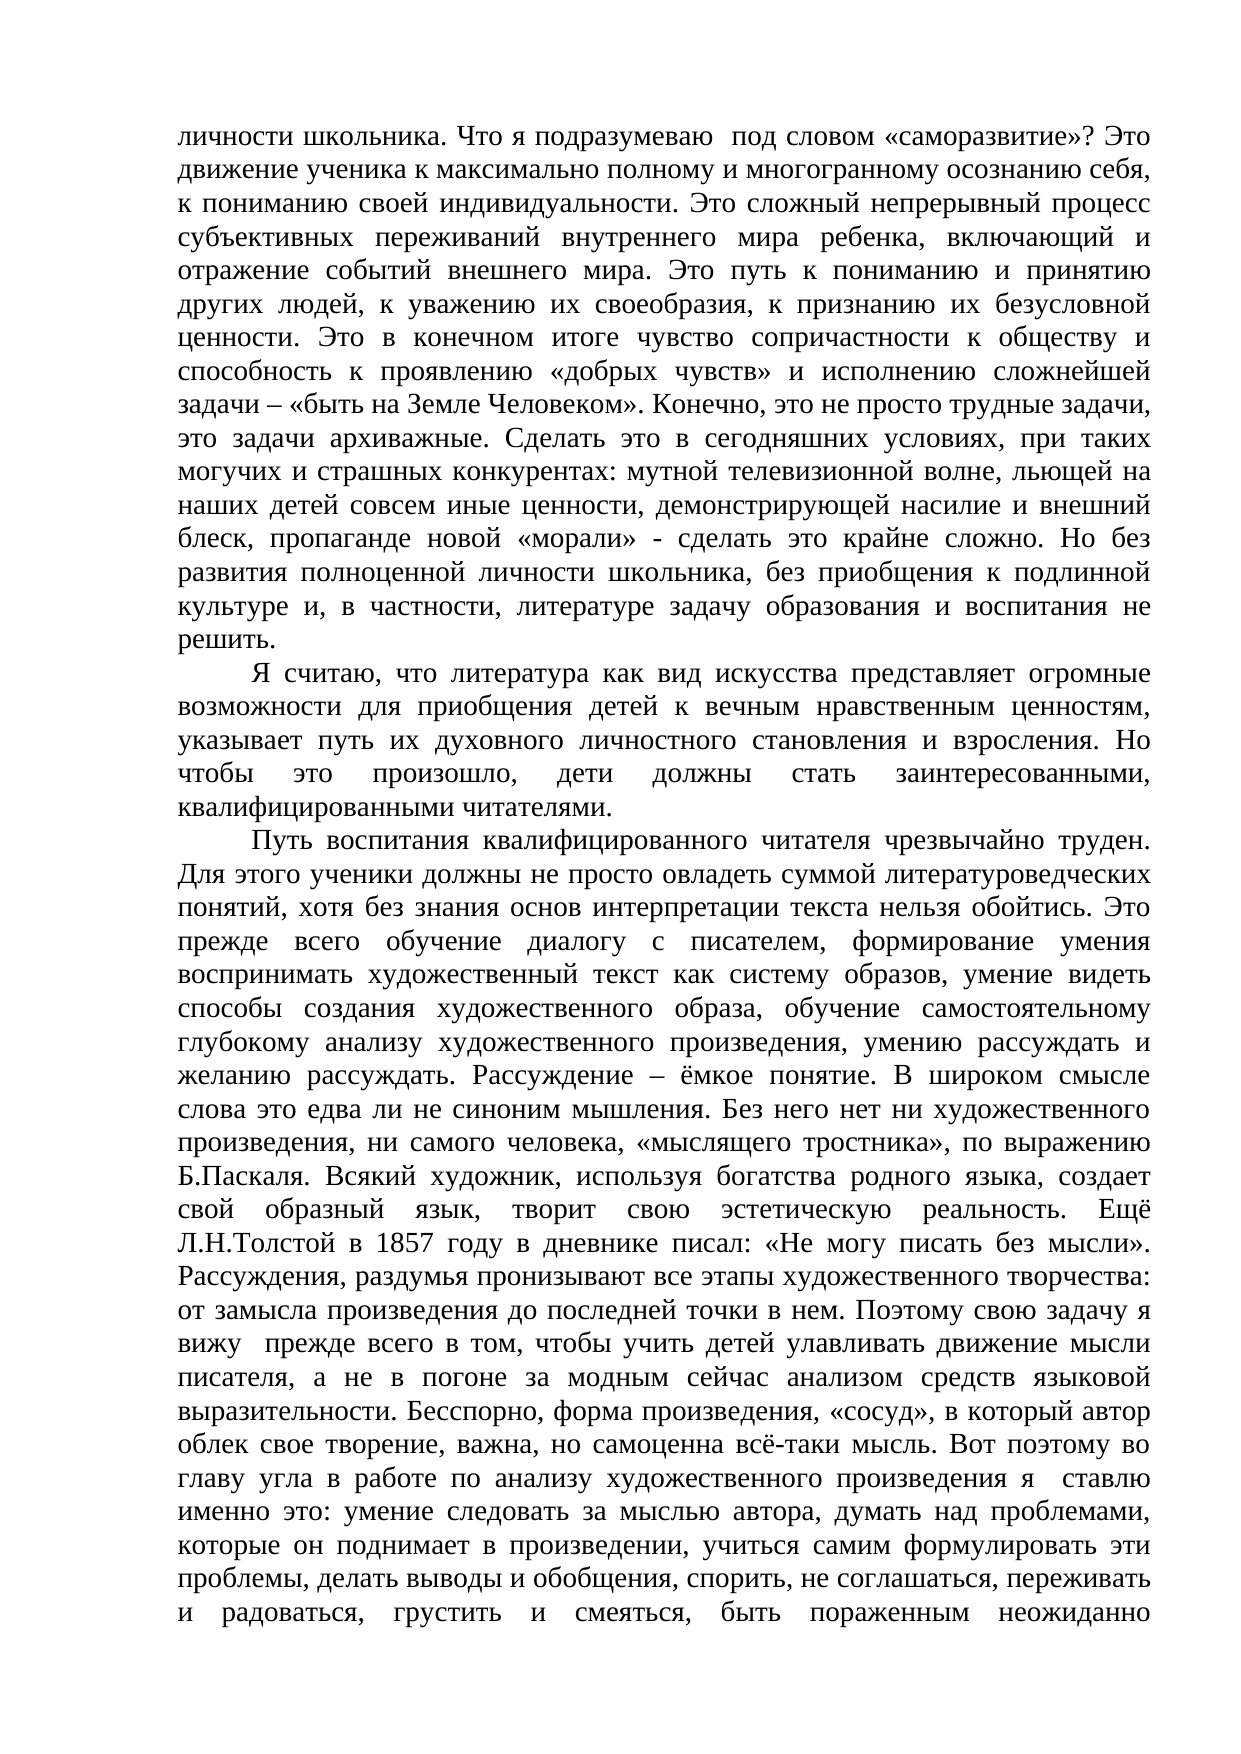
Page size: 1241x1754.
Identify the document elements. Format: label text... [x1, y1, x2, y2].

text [177, 822, 1152, 1627]
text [177, 118, 1152, 655]
text Я считаю, что литература как вид искусства представляет огромные возможности для приобщения детей к вечным нравственным ценностям, указывает путь их духовного личностного становления и взросления. Но чтобы это произошло, дети должны стать заинтересованными, квалифицированными читателями. [177, 655, 1152, 822]
